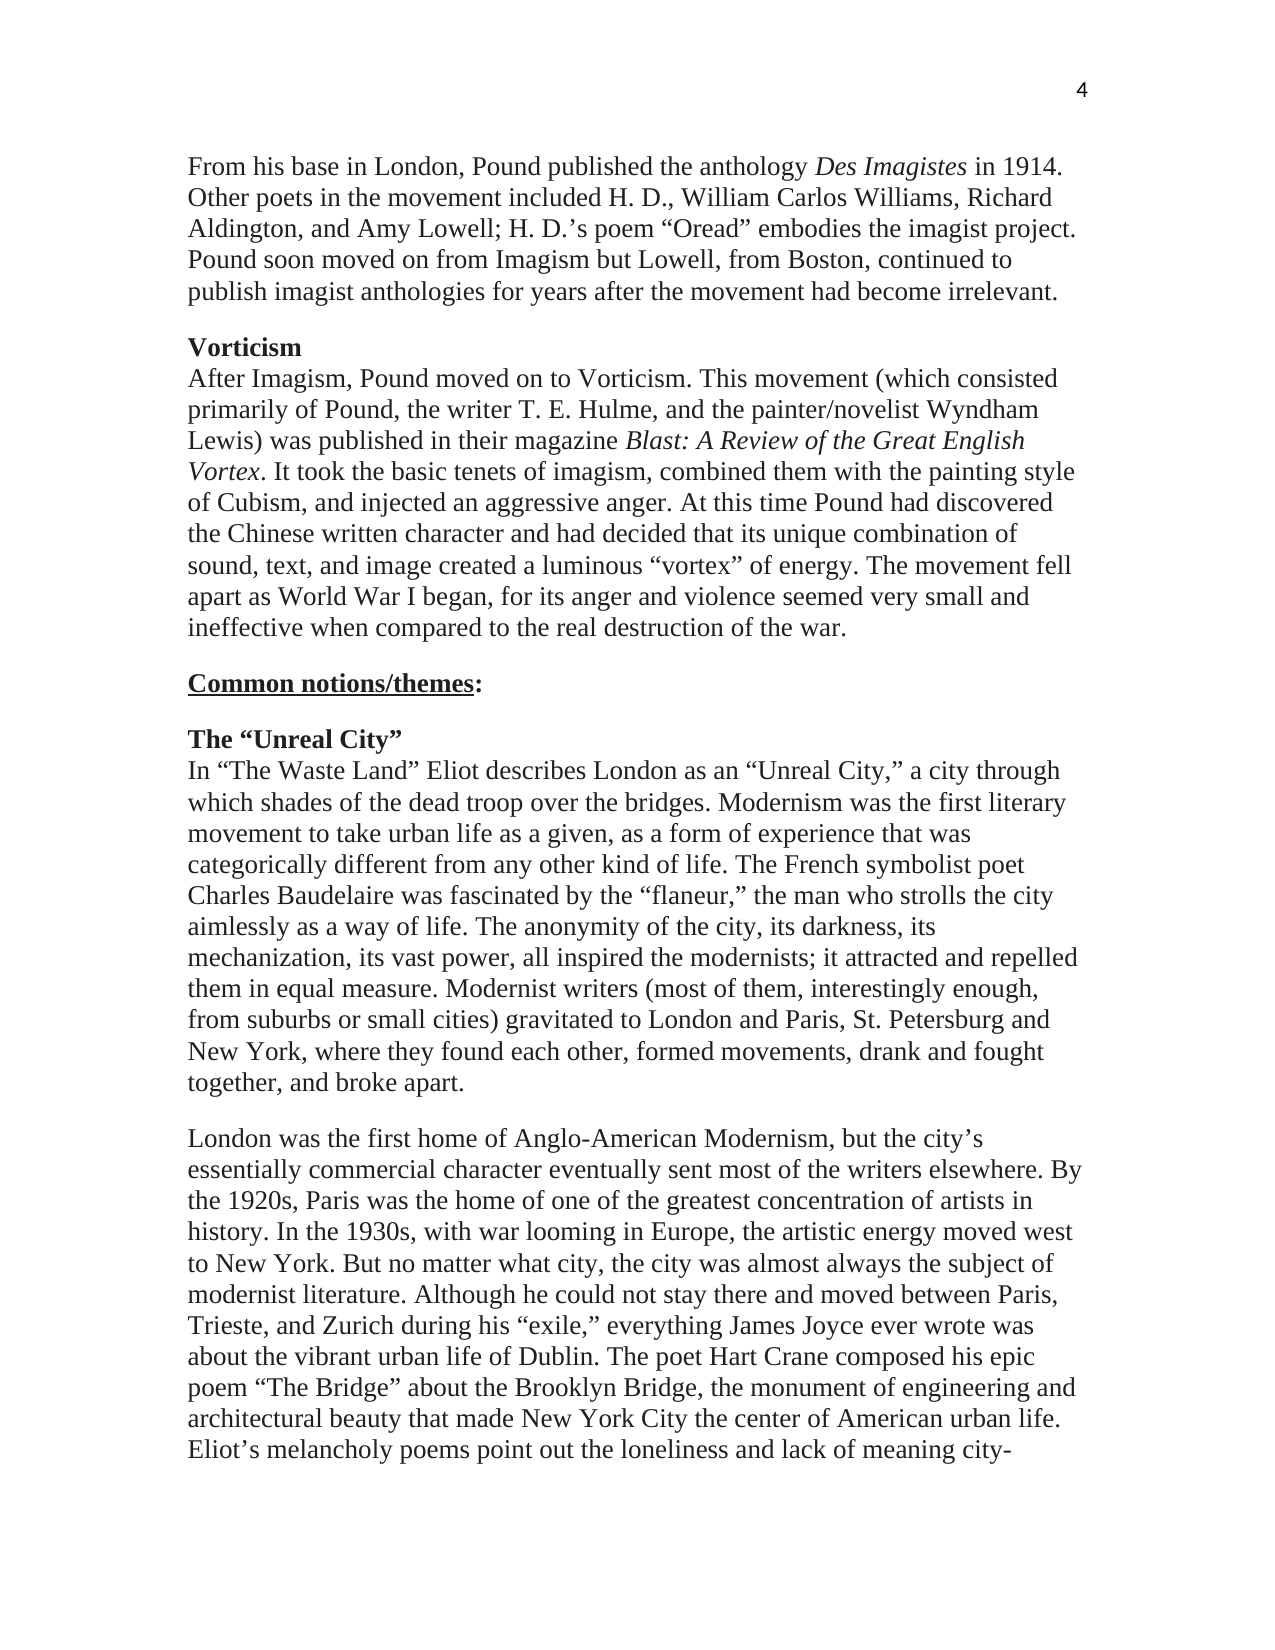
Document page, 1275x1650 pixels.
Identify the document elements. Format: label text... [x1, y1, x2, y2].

text From his base in London, Pound published the anthology Des Imagistes in 1914. Other poets in the movement included H. D., William Carlos Williams, Richard Aldington, and Amy Lowell; H. D.’s poem “Oread” embodies the imagist project. Pound soon moved on from Imagism but Lowell, from Boston, continued to publish imagist anthologies for years after the movement had become irrelevant. [187, 150, 1087, 306]
text Common notions/themes: [187, 667, 1087, 698]
text Vorticism After Imagism, Pound moved on to Vorticism. This movement (which consisted primarily of Pound, the writer T. E. Hulme, and the painter/novelist Wyndham Lewis) was published in their magazine Blast: A Review of the Great English Vortex. It took the basic tenets of imagism, combined them with the painting style of Cubism, and injected an aggressive anger. At this time Pound had discovered the Chinese written character and had decided that its unique combination of sound, text, and image created a luminous “vortex” of energy. The movement fell apart as World War I began, for its anger and violence seemed very small and ineffective when compared to the real destruction of the war. [187, 331, 1087, 642]
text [187, 1122, 1087, 1465]
text The “Unreal City” In “The Waste Land” Eliot describes London as an “Unreal City,” a city through which shades of the dead troop over the bridges. Modernism was the first literary movement to take urban life as a given, as a form of experience that was categorically different from any other kind of life. The French symbolist poet Charles Baudelaire was fascinated by the “flaneur,” the man who strolls the city aimlessly as a way of life. The anonymity of the city, its darkness, its mechanization, its vast power, all inspired the modernists; it attracted and repelled them in equal measure. Modernist writers (most of them, interestingly enough, from suburbs or small cities) gravitated to London and Paris, St. Petersburg and New York, where they found each other, formed movements, drank and fought together, and broke apart. [187, 723, 1087, 1097]
